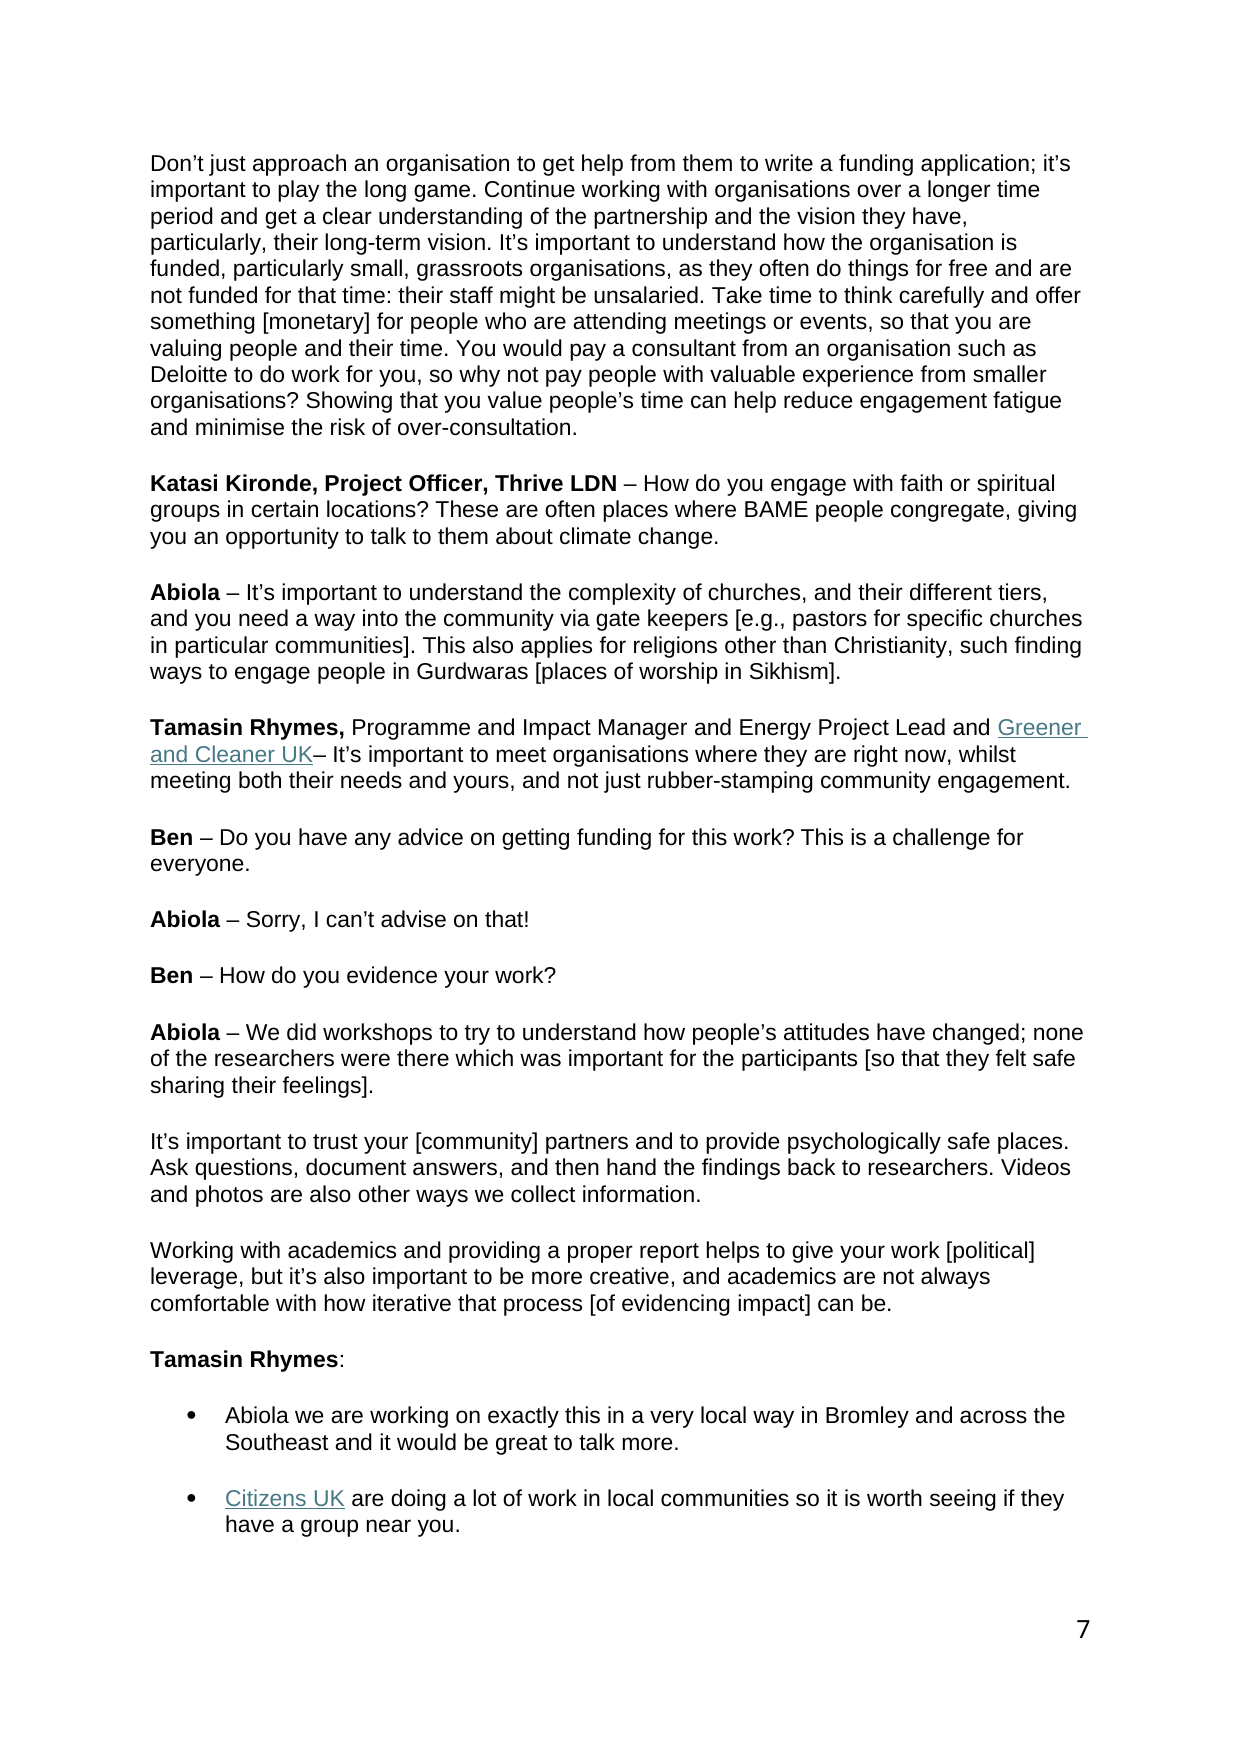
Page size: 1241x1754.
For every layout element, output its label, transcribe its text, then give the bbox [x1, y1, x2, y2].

text Don’t just approach an organisation to get help from them to write a funding application; it’s important to play the long game. Continue working with organisations over a longer time period and get a clear understanding of the partnership and the vision they have, particularly, their long-term vision. It’s important to understand how the organisation is funded, particularly small, grassroots organisations, as they often do things for free and are not funded for that time: their staff might be unsalaried. Take time to think carefully and offer something [monetary] for people who are attending meetings or events, so that you are valuing people and their time. You would pay a consultant from an organisation such as Deloitte to do work for you, so why not pay people with valuable experience from smaller organisations? Showing that you value people’s time can help reduce engagement fatigue and minimise the risk of over-consultation. [150, 150, 1090, 440]
text Ben – Do you have any advice on getting funding for this work? This is a challenge for everyone. [150, 823, 1090, 876]
text Working with academics and providing a proper report helps to give your work [political] leverage, but it’s also important to be more creative, and academics are not always comfortable with how iterative that process [of evidencing impact] can be. [150, 1237, 1090, 1316]
list Abiola we are working on exactly this in a very local way in Bromley and across the Southeast and it would be great to talk more. [187, 1402, 1090, 1455]
text Abiola – It’s important to understand the complexity of churches, and their different tiers, and you need a way into the community via gate keepers [e.g., pastors for specific churches in particular communities]. This also applies for religions other than Christianity, such finding ways to engage people in Gurdwaras [places of worship in Sikhism]. [150, 579, 1090, 684]
text Ben – How do you evidence your work? [150, 962, 1090, 989]
text Abiola – Sorry, I can’t advise on that! [150, 906, 1090, 932]
text It’s important to trust your [community] partners and to provide psychologically safe places. Ask questions, document answers, and then hand the findings back to researchers. Videos and photos are also other ways we collect information. [150, 1128, 1090, 1207]
list Citizens UK are doing a lot of work in local communities so it is worth seeing if they have a group near you. [187, 1485, 1090, 1538]
text Tamasin Rhymes: [150, 1346, 1090, 1372]
text Tamasin Rhymes, Programme and Impact Manager and Energy Project Lead and Greener and Cleaner UK– It’s important to meet organisations where they are right now, whilst meeting both their needs and yours, and not just rubber-stamping community engagement. [150, 714, 1090, 793]
text Abiola – We did workshops to try to understand how people’s attitudes have changed; none of the researchers were there which was important for the participants [so that they felt safe sharing their feelings]. [150, 1019, 1090, 1098]
text Katasi Kironde, Project Officer, Thrive LDN – How do you engage with faith or spiritual groups in certain locations? These are often places where BAME people congregate, giving you an opportunity to talk to them about climate change. [150, 470, 1090, 549]
